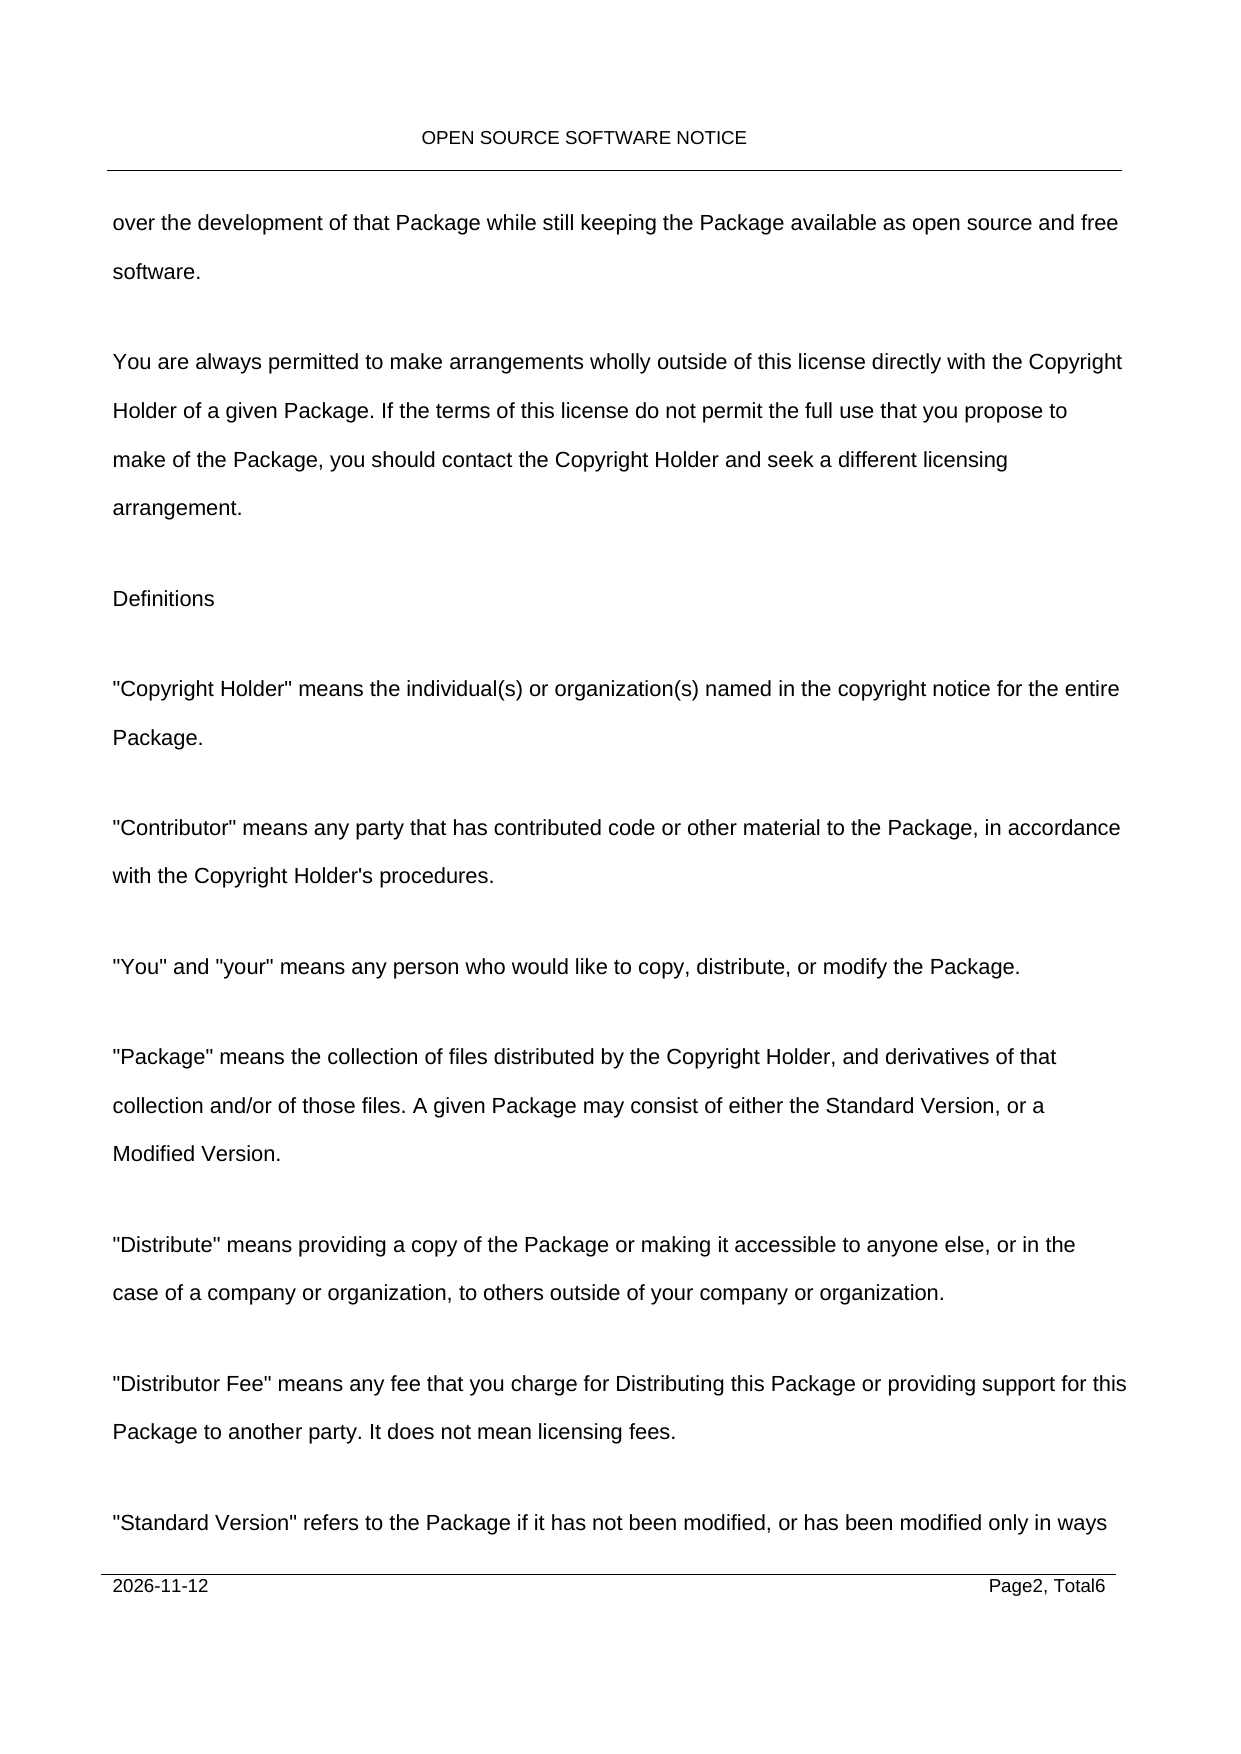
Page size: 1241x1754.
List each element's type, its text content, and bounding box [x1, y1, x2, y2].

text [112, 206, 1128, 288]
text "Distribute" means providing a copy of the Package or making it accessible to anyone else, or in the case of a company or organization, to others outside of your company or organization. [112, 1228, 1128, 1309]
text "Distributor Fee" means any fee that you charge for Distributing this Package or providing support for this Package to another party. It does not mean licensing fees. [112, 1367, 1128, 1448]
text "Copyright Holder" means the individual(s) or organization(s) named in the copyright notice for the entire Package. [112, 672, 1128, 753]
text "You" and "your" means any person who would like to copy, distribute, or modify the Package. [112, 950, 1128, 982]
text Definitions [112, 582, 1128, 614]
text You are always permitted to make arrangements wholly outside of this license directly with the Copyright Holder of a given Package. If the terms of this license do not permit the full use that you propose to make of the Package, you should contact the Copyright Holder and seek a different licensing arrangement. [112, 345, 1128, 524]
text "Contributor" means any party that has contributed code or other material to the Package, in accordance with the Copyright Holder's procedures. [112, 811, 1128, 892]
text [112, 1506, 1128, 1538]
text "Package" means the collection of files distributed by the Copyright Holder, and derivatives of that collection and/or of those files. A given Package may consist of either the Standard Version, or a Modified Version. [112, 1040, 1128, 1170]
